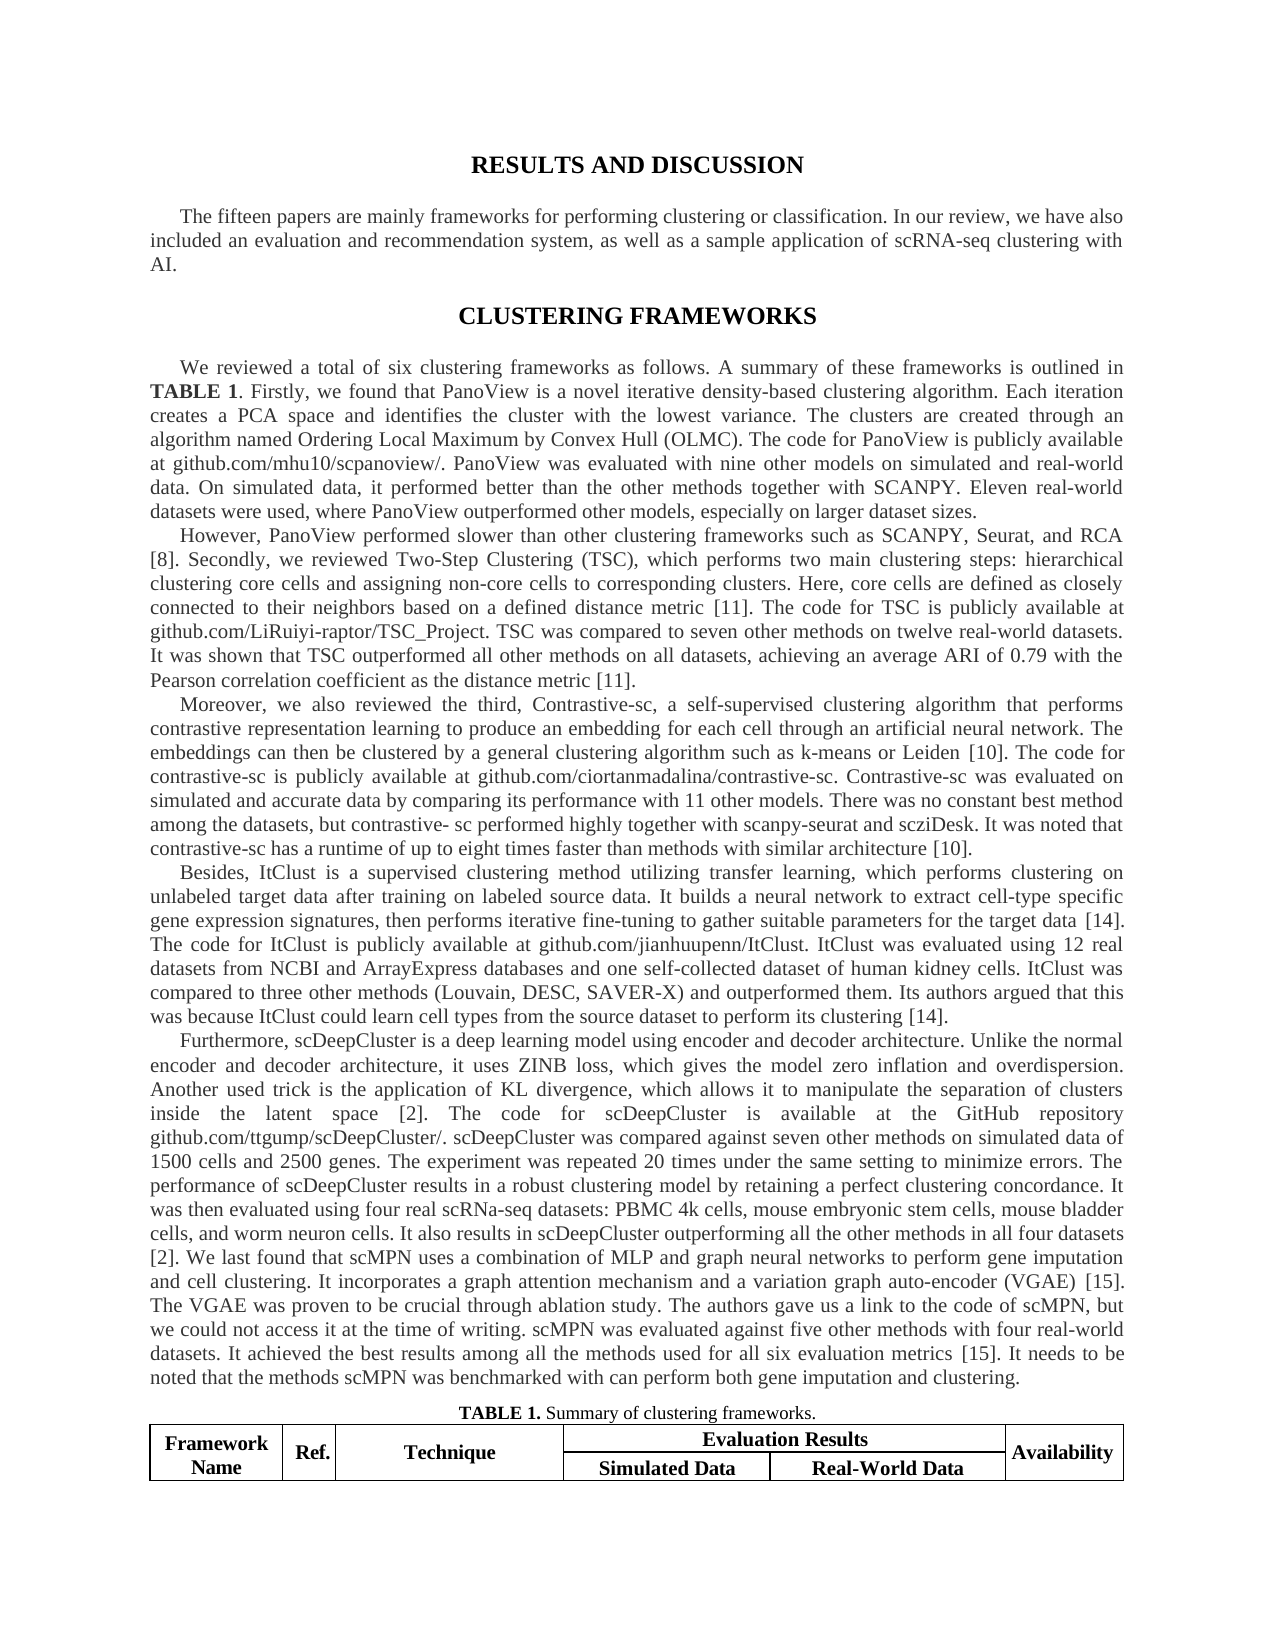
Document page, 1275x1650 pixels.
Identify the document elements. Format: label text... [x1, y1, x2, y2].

text Besides, ItClust is a supervised clustering method utilizing transfer learning, which performs clustering on unlabeled target data after training on labeled source data. It builds a neural network to extract cell-type specific gene expression signatures, then performs iterative fine-tuning to gather suitable parameters for the target data [14]. The code for ItClust is publicly available at github.com/jianhuupenn/ItClust. ItClust was evaluated using 12 real datasets from NCBI and ArrayExpress databases and one self-collected dataset of human kidney cells. ItClust was compared to three other methods (Louvain, DESC, SAVER-X) and outperformed them. Its authors argued that this was because ItClust could learn cell types from the source dataset to perform its clustering [14]. [150, 860, 1125, 1028]
text The fifteen papers are mainly frameworks for performing clustering or classification. In our review, we have also included an evaluation and recommendation system, as well as a sample application of scRNA-seq clustering with AI. [150, 204, 1125, 276]
text Moreover, we also reviewed the third, Contrastive-sc, a self-supervised clustering algorithm that performs contrastive representation learning to produce an embedding for each cell through an artificial neural network. The embeddings can then be clustered by a general clustering algorithm such as k-means or Leiden [10]. The code for contrastive-sc is publicly available at github.com/ciortanmadalina/contrastive-sc. Contrastive-sc was evaluated on simulated and accurate data by comparing its performance with 11 other models. There was no constant best method among the datasets, but contrastive- sc performed highly together with scanpy-seurat and scziDesk. It was noted that contrastive-sc has a runtime of up to eight times faster than methods with similar architecture [10]. [150, 692, 1125, 860]
text Furthermore, scDeepCluster is a deep learning model using encoder and decoder architecture. Unlike the normal encoder and decoder architecture, it uses ZINB loss, which gives the model zero inflation and overdispersion. Another used trick is the application of KL divergence, which allows it to manipulate the separation of clusters inside the latent space [2]. The code for scDeepCluster is available at the GitHub repository github.com/ttgump/scDeepCluster/. scDeepCluster was compared against seven other methods on simulated data of 1500 cells and 2500 genes. The experiment was repeated 20 times under the same setting to minimize errors. The performance of scDeepCluster results in a robust clustering model by retaining a perfect clustering concordance. It was then evaluated using four real scRNa-seq datasets: PBMC 4k cells, mouse embryonic stem cells, mouse bladder cells, and worm neuron cells. It also results in scDeepCluster outperforming all the other methods in all four datasets [2]. We last found that scMPN uses a combination of MLP and graph neural networks to perform gene imputation and cell clustering. It incorporates a graph attention mechanism and a variation graph auto-encoder (VGAE) [15]. The VGAE was proven to be crucial through ablation study. The authors gave us a link to the code of scMPN, but we could not access it at the time of writing. scMPN was evaluated against five other methods with four real-world datasets. It achieved the best results among all the methods used for all six evaluation metrics [15]. It needs to be noted that the methods scMPN was benchmarked with can perform both gene imputation and clustering. [150, 1028, 1125, 1389]
subtitle RESULTS AND DISCUSSION [150, 150, 1125, 179]
table_cell Real-World Data [771, 1453, 1005, 1479]
subtitle CLUSTERING FRAMEWORKS [150, 301, 1125, 330]
text We reviewed a total of six clustering frameworks as follows. A summary of these frameworks is outlined in TABLE 1. Firstly, we found that PanoView is a novel iterative density-based clustering algorithm. Each iteration creates a PCA space and identifies the cluster with the lowest variance. The clusters are created through an algorithm named Ordering Local Maximum by Convex Hull (OLMC). The code for PanoView is publicly available at github.com/mhu10/scpanoview/. PanoView was evaluated with nine other models on simulated and real-world data. On simulated data, it performed better than the other methods together with SCANPY. Eleven real-world datasets were used, where PanoView outperformed other models, especially on larger dataset sizes. [150, 355, 1125, 523]
table_header Technique [336, 1425, 563, 1479]
table_header Evaluation Results [564, 1425, 1005, 1451]
table_header Availability [1006, 1425, 1123, 1479]
text However, PanoView performed slower than other clustering frameworks such as SCANPY, Seurat, and RCA [8]. Secondly, we reviewed Two-Step Clustering (TSC), which performs two main clustering steps: hierarchical clustering core cells and assigning non-core cells to corresponding clusters. Here, core cells are defined as closely connected to their neighbors based on a defined distance metric [11]. The code for TSC is publicly available at github.com/LiRuiyi-raptor/TSC_Project. TSC was compared to seven other methods on twelve real-world datasets. It was shown that TSC outperformed all other methods on all datasets, achieving an average ARI of 0.79 with the Pearson correlation coefficient as the distance metric [11]. [150, 523, 1125, 692]
text TABLE 1. Summary of clustering frameworks. [150, 1402, 1125, 1423]
table_header Ref. [283, 1425, 335, 1479]
table_header Framework Name [151, 1425, 282, 1479]
table_cell Simulated Data [564, 1453, 769, 1479]
